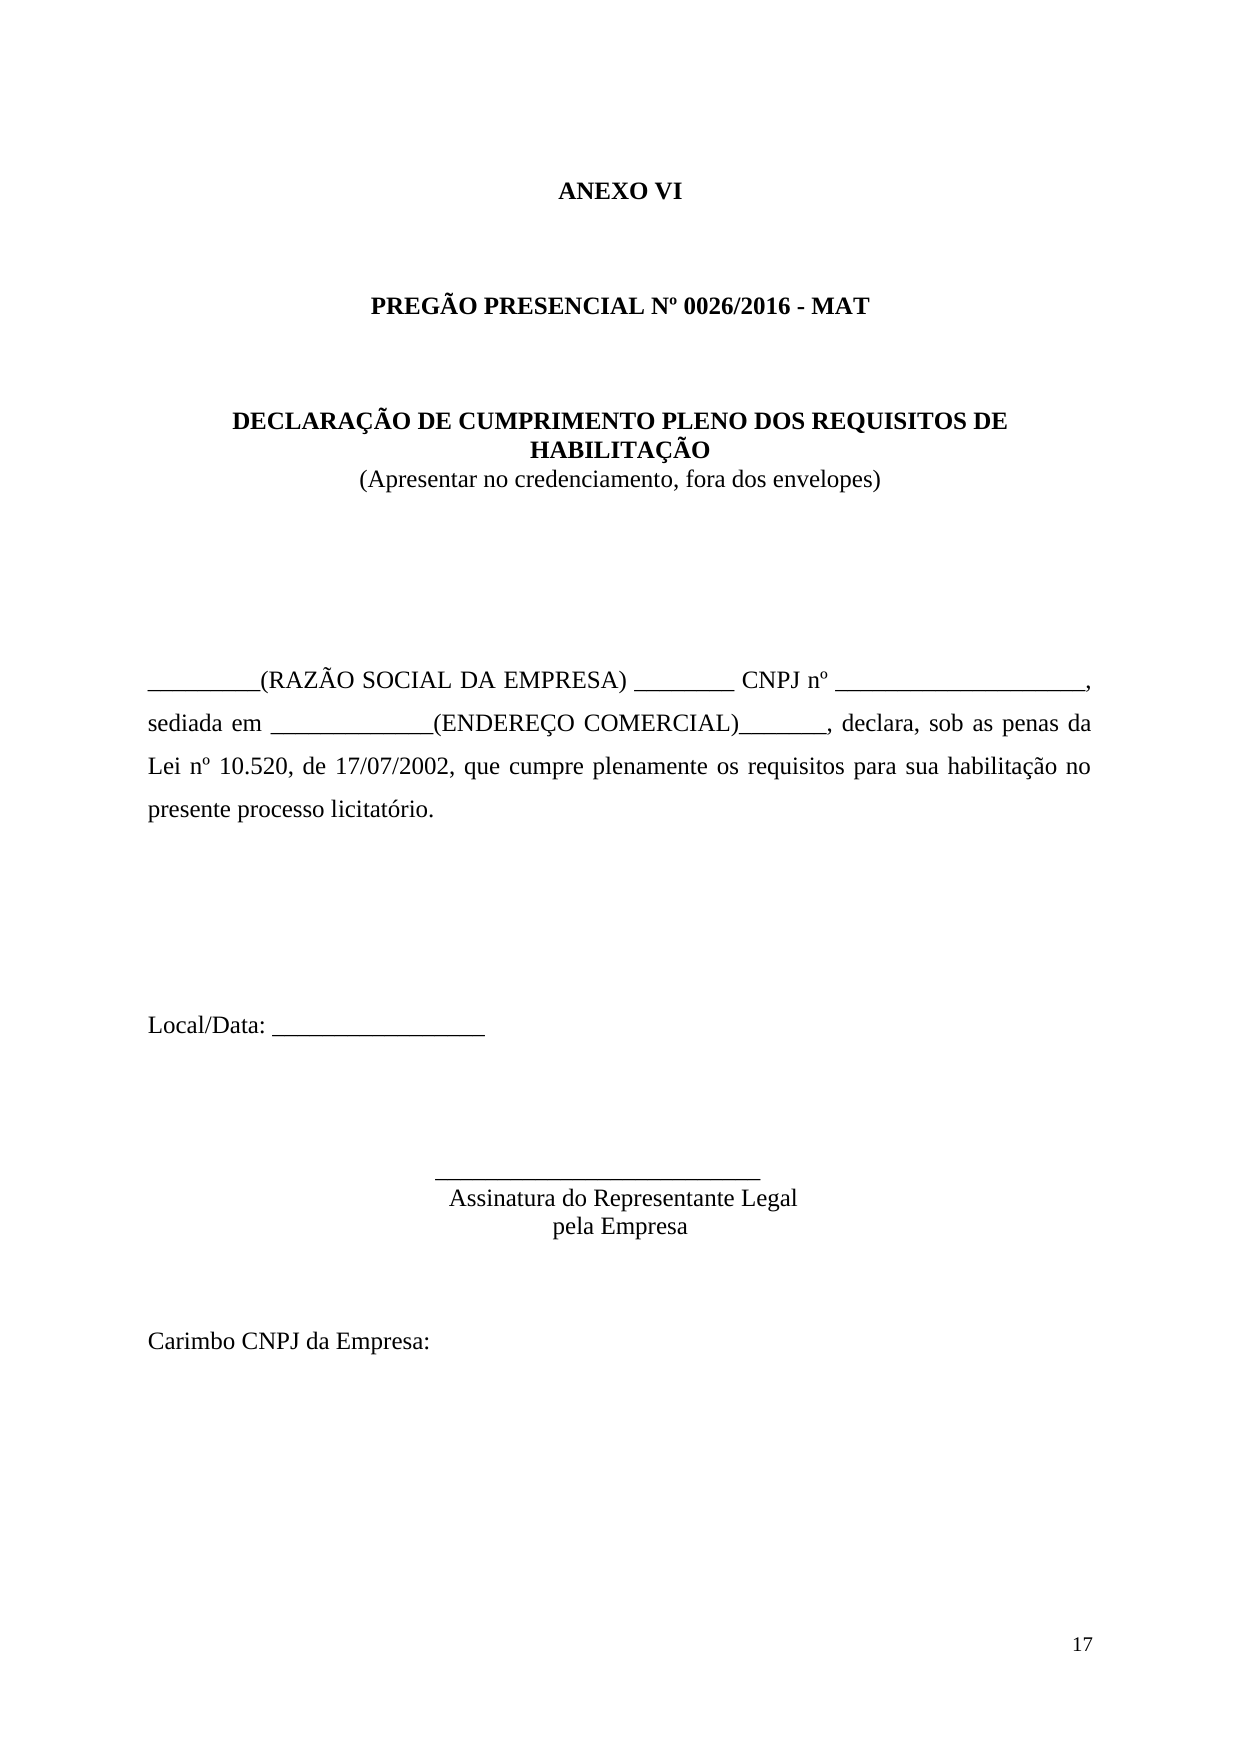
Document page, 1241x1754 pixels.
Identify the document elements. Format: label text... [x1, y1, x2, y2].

text DECLARAÇÃO DE CUMPRIMENTO PLENO DOS REQUISITOS DE HABILITAÇÃO [148, 406, 1093, 464]
text pela Empresa [148, 1211, 1092, 1240]
text Local/Data: _________________ [148, 1010, 1092, 1039]
text _________(RAZÃO SOCIAL DA EMPRESA) ________ CNPJ nº ____________________, sediada em _____________(ENDEREÇO COMERCIAL)_______, declara, sob as penas da Lei nº 10.520, de 17/07/2002, que cumpre plenamente os requisitos para sua habilitação no presente processo licitatório. [148, 665, 1092, 823]
text ANEXO VI [148, 176, 1093, 205]
text (Apresentar no credenciamento, fora dos envelopes) [148, 464, 1092, 493]
text Carimbo CNPJ da Empresa: [148, 1326, 1092, 1355]
text Assinatura do Representante Legal [148, 1183, 1092, 1211]
text PREGÃO PRESENCIAL Nº 0026/2016 - MAT [148, 291, 1093, 320]
text __________________________ [148, 1154, 1092, 1183]
